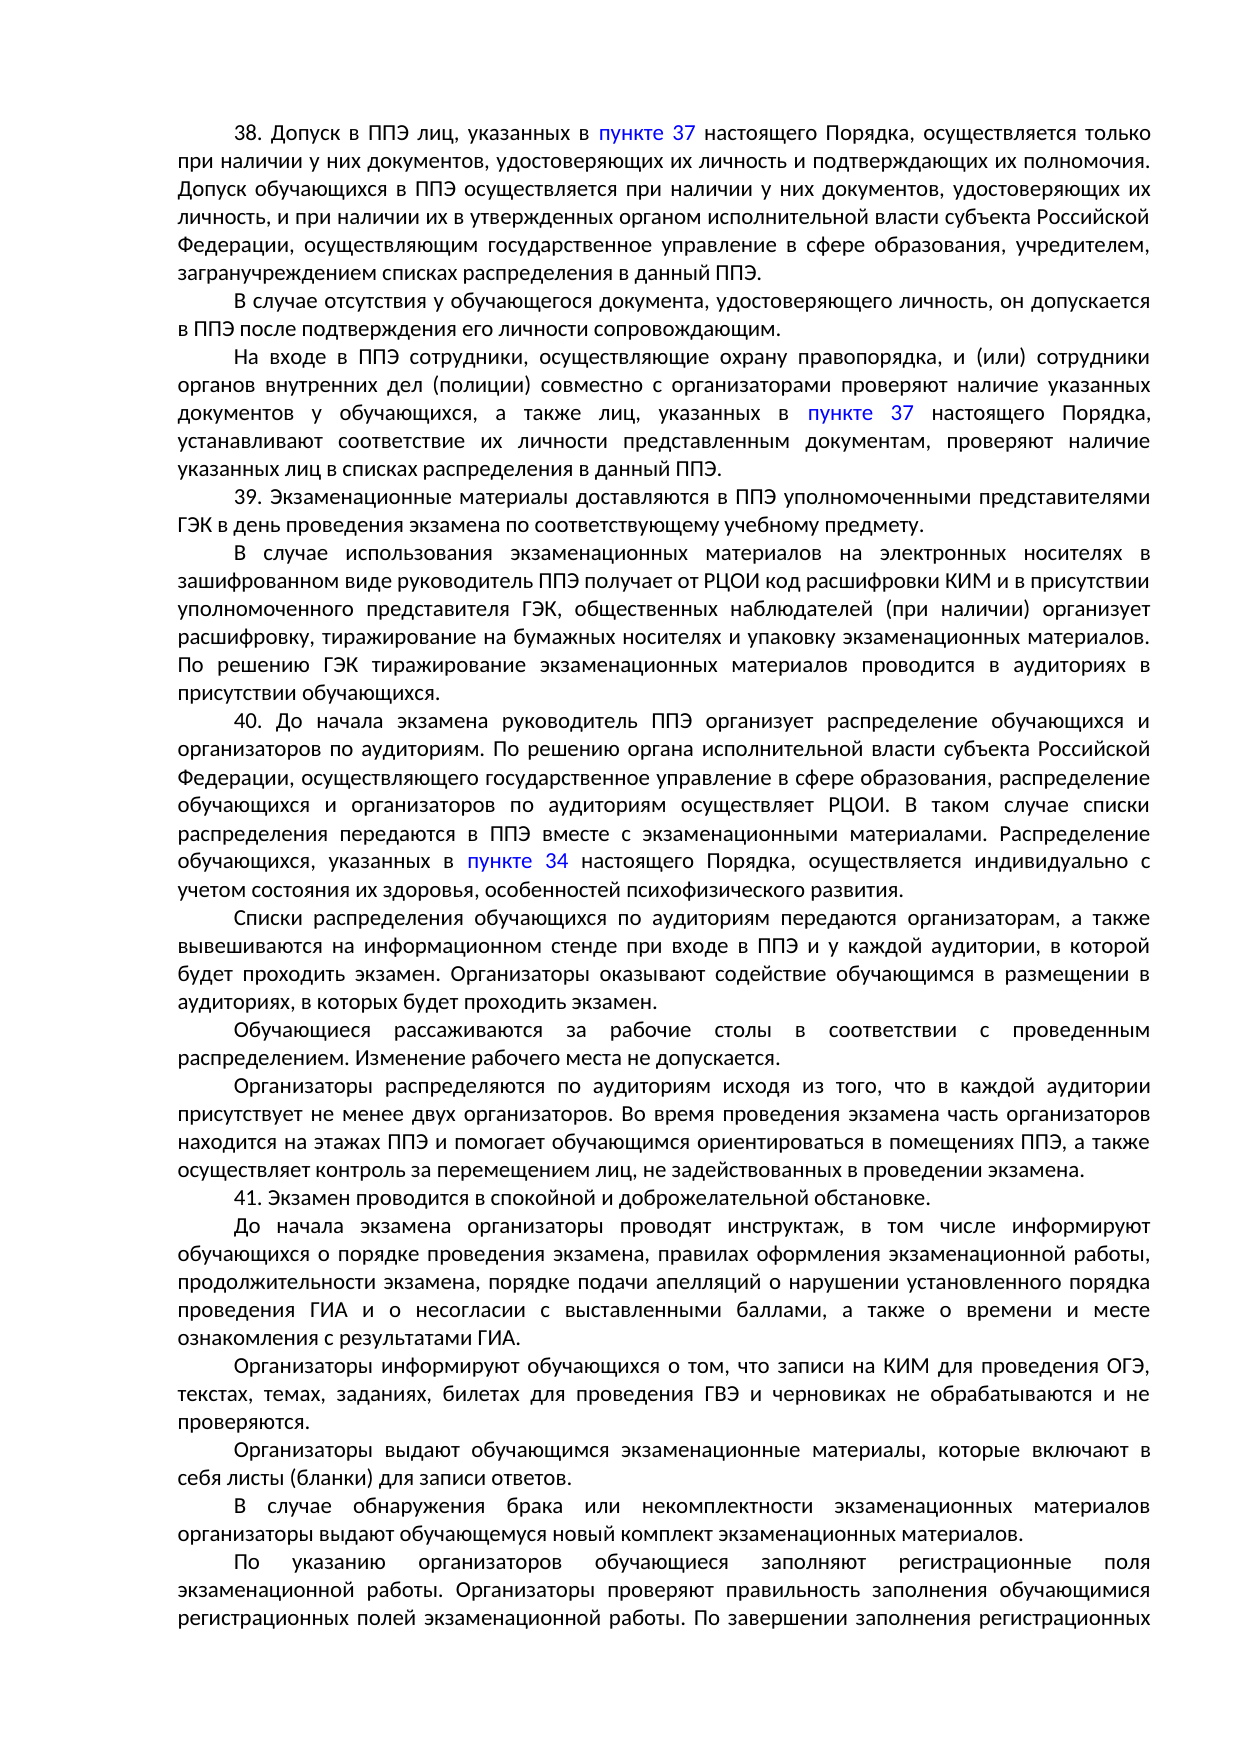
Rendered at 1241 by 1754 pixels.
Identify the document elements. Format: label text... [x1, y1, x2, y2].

text Организаторы выдают обучающимся экзаменационные материалы, которые включают в себя листы (бланки) для записи ответов. [177, 1435, 1152, 1491]
text В случае обнаружения брака или некомплектности экзаменационных материалов организаторы выдают обучающемуся новый комплект экзаменационных материалов. [177, 1491, 1152, 1547]
text 41. Экзамен проводится в спокойной и доброжелательной обстановке. [177, 1183, 1152, 1211]
text На входе в ППЭ сотрудники, осуществляющие охрану правопорядка, и (или) сотрудники органов внутренних дел (полиции) совместно с организаторами проверяют наличие указанных документов у обучающихся, а также лиц, указанных в пункте 37 настоящего Порядка, устанавливают соответствие их личности представленным документам, проверяют наличие указанных лиц в списках распределения в данный ППЭ. [177, 342, 1152, 482]
text В случае использования экзаменационных материалов на электронных носителях в зашифрованном виде руководитель ППЭ получает от РЦОИ код расшифровки КИМ и в присутствии уполномоченного представителя ГЭК, общественных наблюдателей (при наличии) организует расшифровку, тиражирование на бумажных носителях и упаковку экзаменационных материалов. По решению ГЭК тиражирование экзаменационных материалов проводится в аудиториях в присутствии обучающихся. [177, 538, 1152, 707]
text Организаторы распределяются по аудиториям исходя из того, что в каждой аудитории присутствует не менее двух организаторов. Во время проведения экзамена часть организаторов находится на этажах ППЭ и помогает обучающимся ориентироваться в помещениях ППЭ, а также осуществляет контроль за перемещением лиц, не задействованных в проведении экзамена. [177, 1071, 1152, 1183]
text Списки распределения обучающихся по аудиториям передаются организаторам, а также вывешиваются на информационном стенде при входе в ППЭ и у каждой аудитории, в которой будет проходить экзамен. Организаторы оказывают содействие обучающимся в размещении в аудиториях, в которых будет проходить экзамен. [177, 903, 1152, 1015]
text В случае отсутствия у обучающегося документа, удостоверяющего личность, он допускается в ППЭ после подтверждения его личности сопровождающим. [177, 286, 1152, 342]
text Организаторы информируют обучающихся о том, что записи на КИМ для проведения ОГЭ, текстах, темах, заданиях, билетах для проведения ГВЭ и черновиках не обрабатываются и не проверяются. [177, 1351, 1152, 1435]
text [177, 1547, 1152, 1631]
text До начала экзамена организаторы проводят инструктаж, в том числе информируют обучающихся о порядке проведения экзамена, правилах оформления экзаменационной работы, продолжительности экзамена, порядке подачи апелляций о нарушении установленного порядка проведения ГИА и о несогласии с выставленными баллами, а также о времени и месте ознакомления с результатами ГИА. [177, 1211, 1152, 1351]
text 39. Экзаменационные материалы доставляются в ППЭ уполномоченными представителями ГЭК в день проведения экзамена по соответствующему учебному предмету. [177, 482, 1152, 538]
text 40. До начала экзамена руководитель ППЭ организует распределение обучающихся и организаторов по аудиториям. По решению органа исполнительной власти субъекта Российской Федерации, осуществляющего государственное управление в сфере образования, распределение обучающихся и организаторов по аудиториям осуществляет РЦОИ. В таком случае списки распределения передаются в ППЭ вместе с экзаменационными материалами. Распределение обучающихся, указанных в пункте 34 настоящего Порядка, осуществляется индивидуально с учетом состояния их здоровья, особенностей психофизического развития. [177, 707, 1152, 903]
text Обучающиеся рассаживаются за рабочие столы в соответствии с проведенным распределением. Изменение рабочего места не допускается. [177, 1015, 1152, 1071]
text 38. Допуск в ППЭ лиц, указанных в пункте 37 настоящего Порядка, осуществляется только при наличии у них документов, удостоверяющих их личность и подтверждающих их полномочия. Допуск обучающихся в ППЭ осуществляется при наличии у них документов, удостоверяющих их личность, и при наличии их в утвержденных органом исполнительной власти субъекта Российской Федерации, осуществляющим государственное управление в сфере образования, учредителем, загранучреждением списках распределения в данный ППЭ. [177, 118, 1152, 286]
